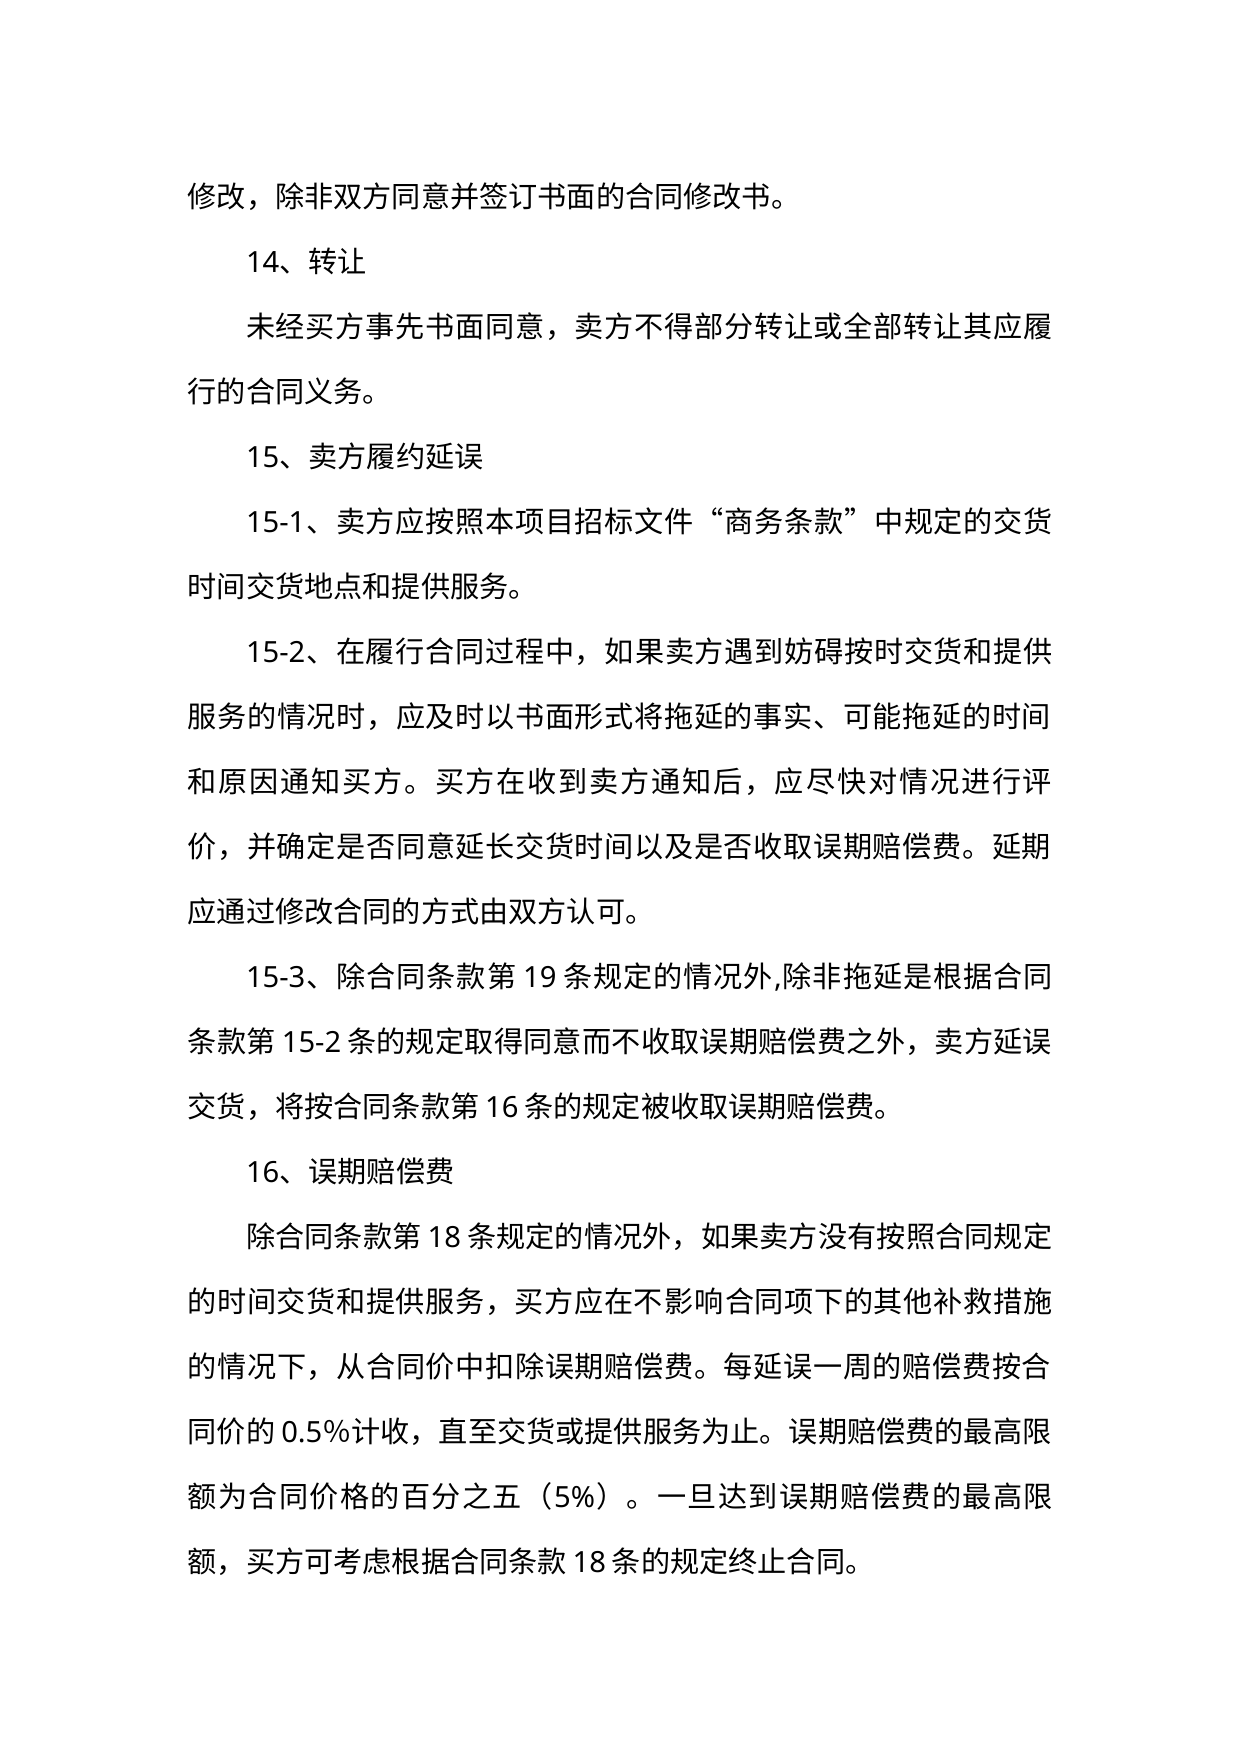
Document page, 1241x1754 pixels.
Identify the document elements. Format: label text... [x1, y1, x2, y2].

text 15-3、除合同条款第19条规定的情况外,除非拖延是根据合同条款第15-2条的规定取得同意而不收取误期赔偿费之外，卖方延误交货，将按合同条款第16条的规定被收取误期赔偿费。 [187, 942, 1053, 1137]
text 未经买方事先书面同意，卖方不得部分转让或全部转让其应履行的合同义务。 [187, 292, 1053, 422]
text 15-1、卖方应按照本项目招标文件“商务条款”中规定的交货时间交货地点和提供服务。 [187, 487, 1053, 617]
text 除合同条款第18条规定的情况外，如果卖方没有按照合同规定的时间交货和提供服务，买方应在不影响合同项下的其他补救措施的情况下，从合同价中扣除误期赔偿费。每延误一周的赔偿费按合同价的0.5％计收，直至交货或提供服务为止。误期赔偿费的最高限额为合同价格的百分之五（5%）。一旦达到误期赔偿费的最高限额，买方可考虑根据合同条款18条的规定终止合同。 [187, 1202, 1053, 1592]
text 14、转让 [187, 227, 1053, 292]
text 15、卖方履约延误 [187, 422, 1053, 487]
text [187, 162, 1053, 227]
text 15-2、在履行合同过程中，如果卖方遇到妨碍按时交货和提供服务的情况时，应及时以书面形式将拖延的事实、可能拖延的时间和原因通知买方。买方在收到卖方通知后，应尽快对情况进行评价，并确定是否同意延长交货时间以及是否收取误期赔偿费。延期应通过修改合同的方式由双方认可。 [187, 617, 1053, 942]
text 16、误期赔偿费 [187, 1137, 1053, 1202]
